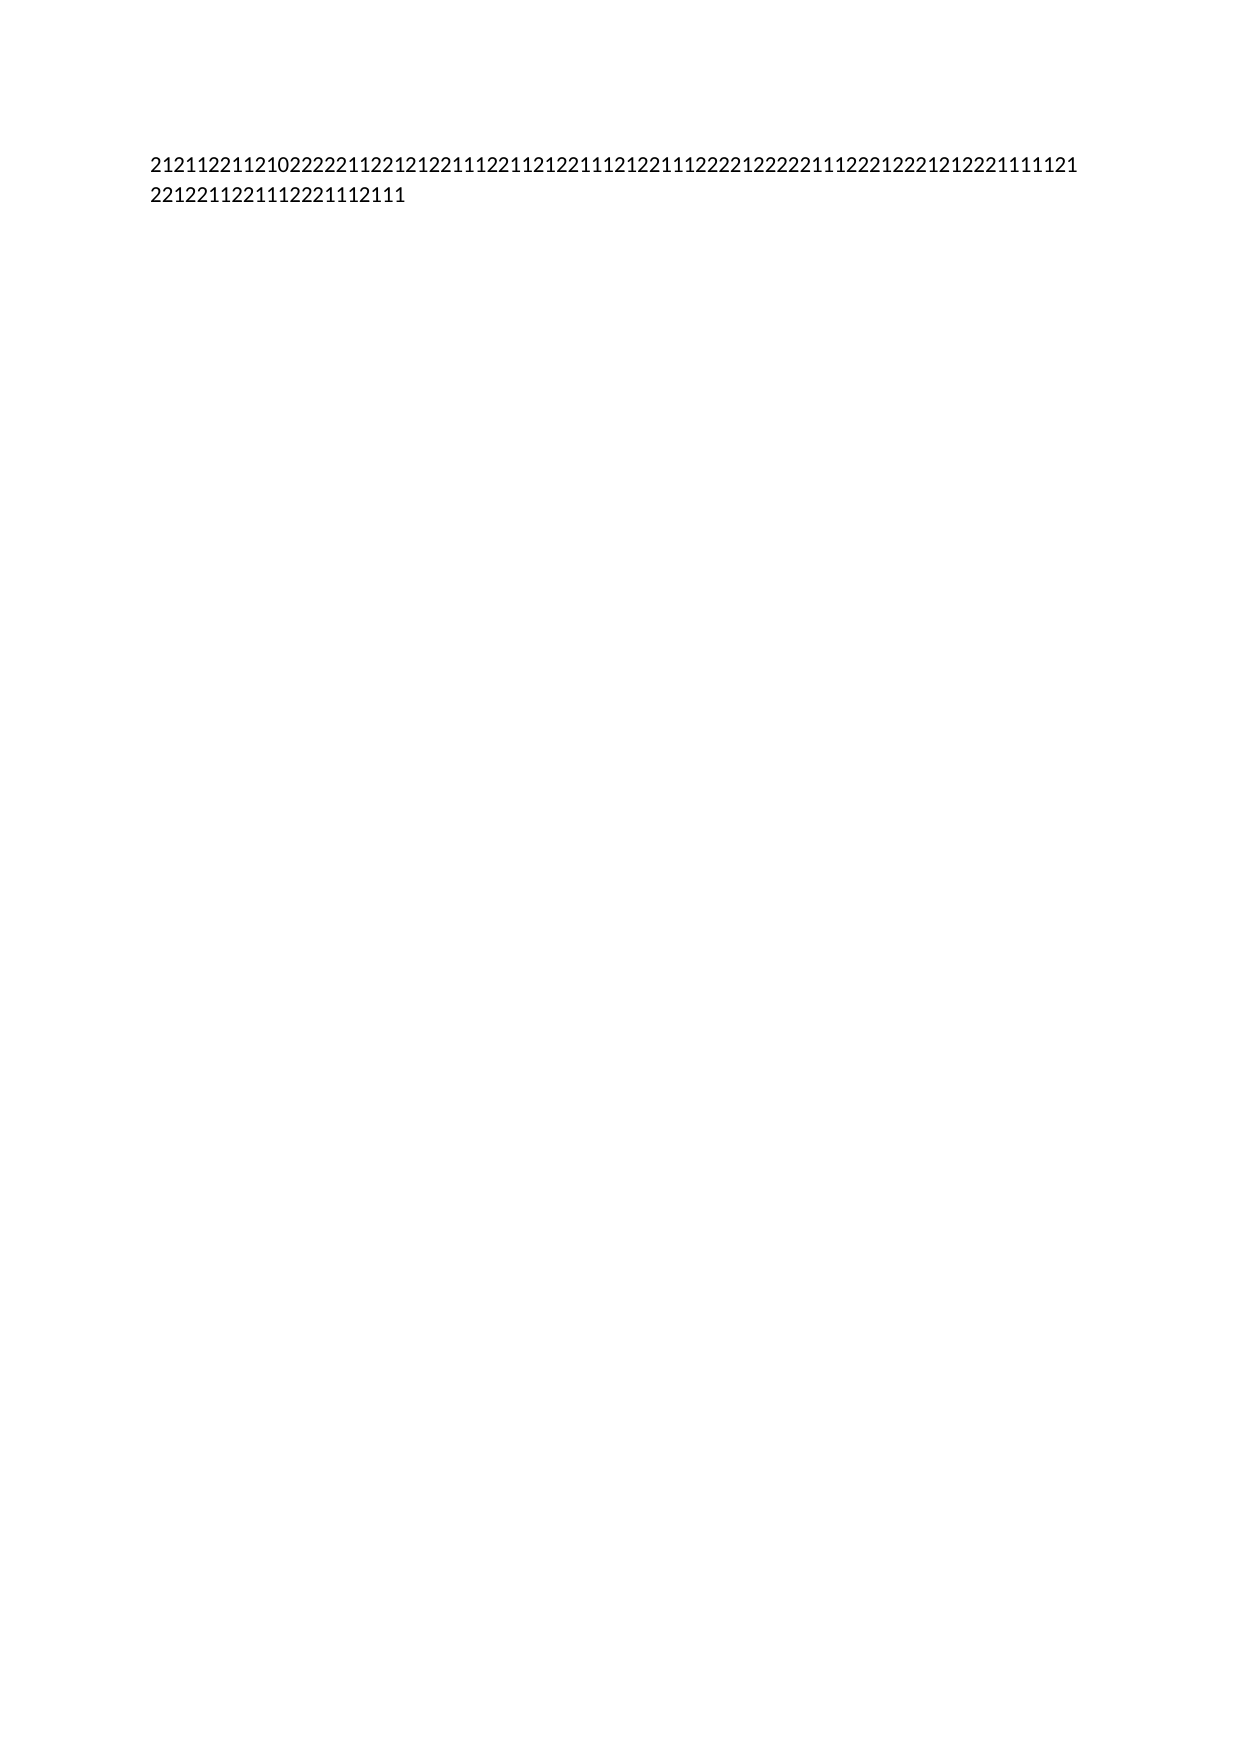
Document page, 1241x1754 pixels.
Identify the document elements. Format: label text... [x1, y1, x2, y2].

text 212112211210222221122121221112211212211121221112222122222111222122212122211111212212211221112221112111 [150, 150, 1090, 208]
